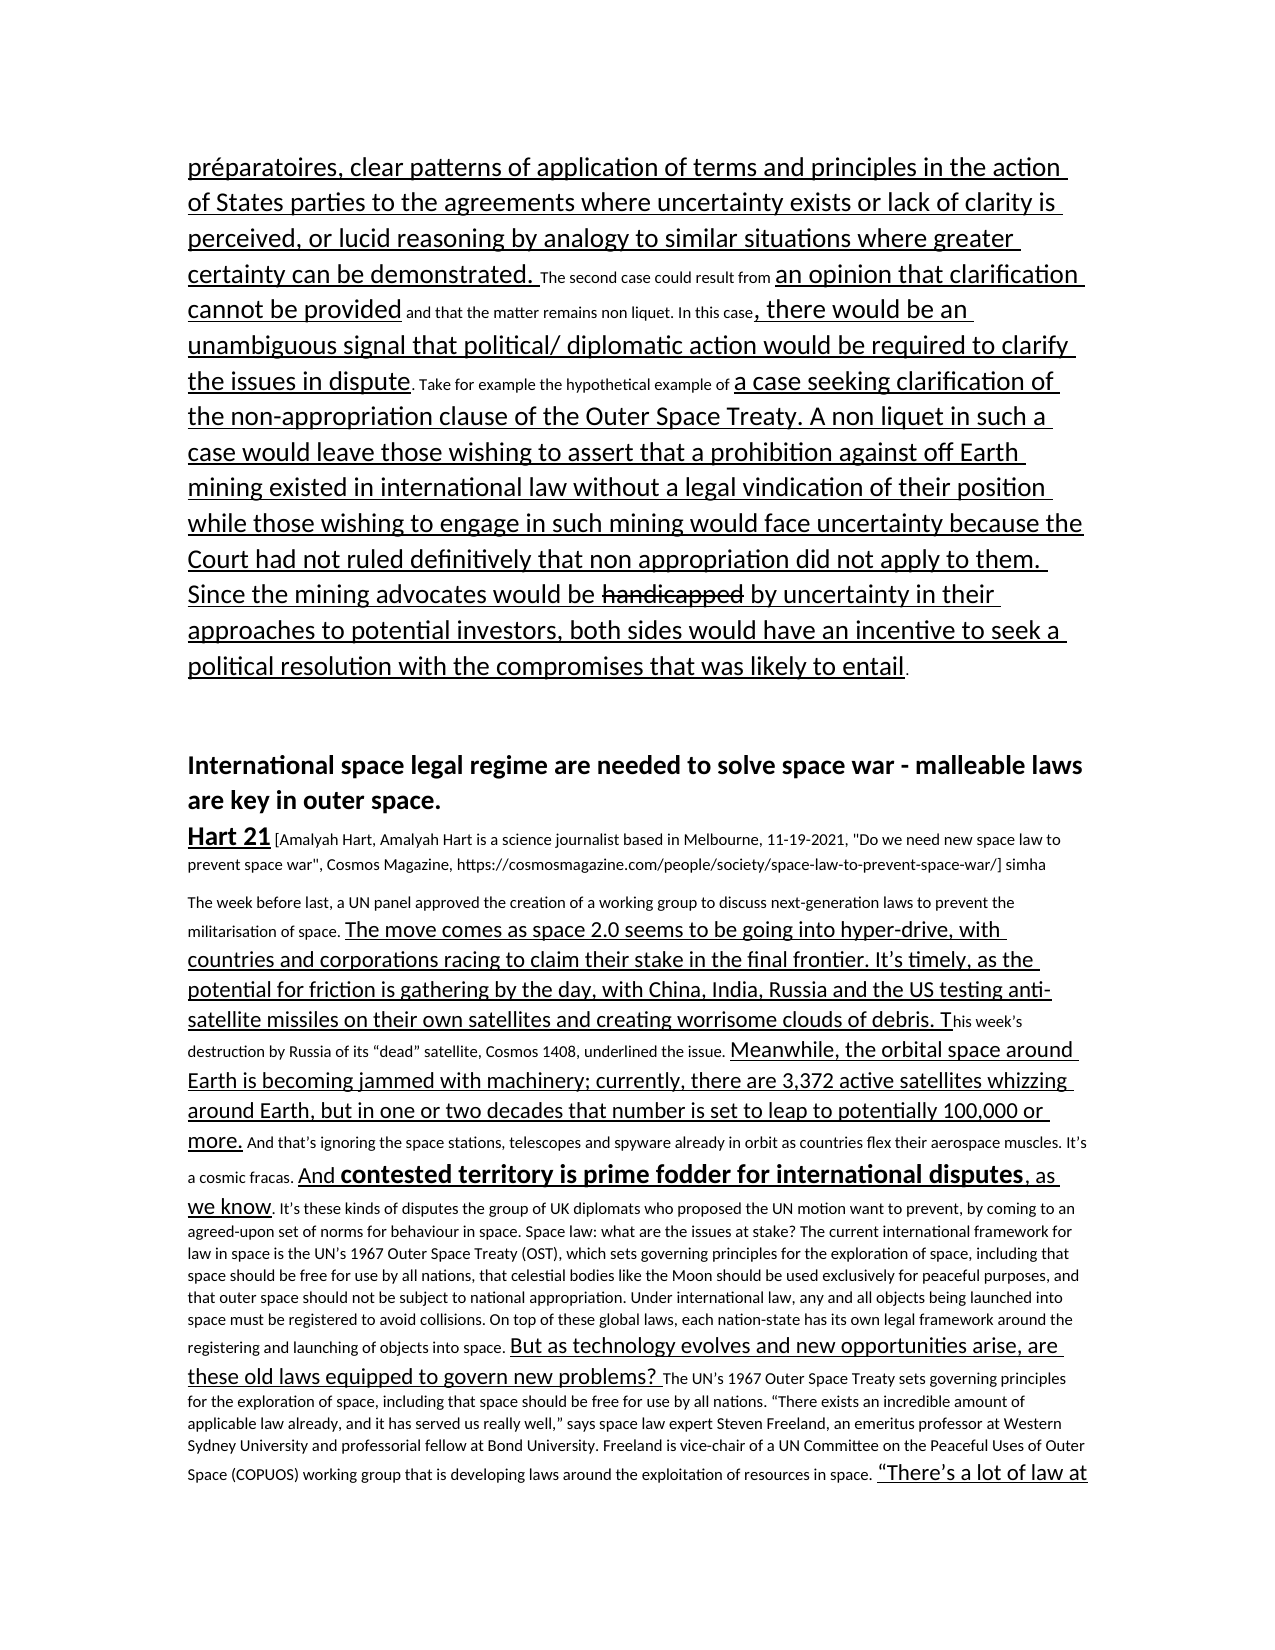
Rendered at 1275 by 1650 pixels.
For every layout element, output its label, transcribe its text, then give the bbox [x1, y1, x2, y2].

text Hart 21 [Amalyah Hart, Amalyah Hart is a science journalist based in Melbourne, 11-19-2021, "Do we need new space law to prevent space war", Cosmos Magazine, https://cosmosmagazine.com/people/society/space-law-to-prevent-space-war/] simha [187, 819, 1087, 874]
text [187, 150, 1087, 682]
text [187, 892, 1087, 1486]
subtitle International space legal regime are needed to solve space war - malleable laws are key in outer space. [187, 748, 1087, 817]
